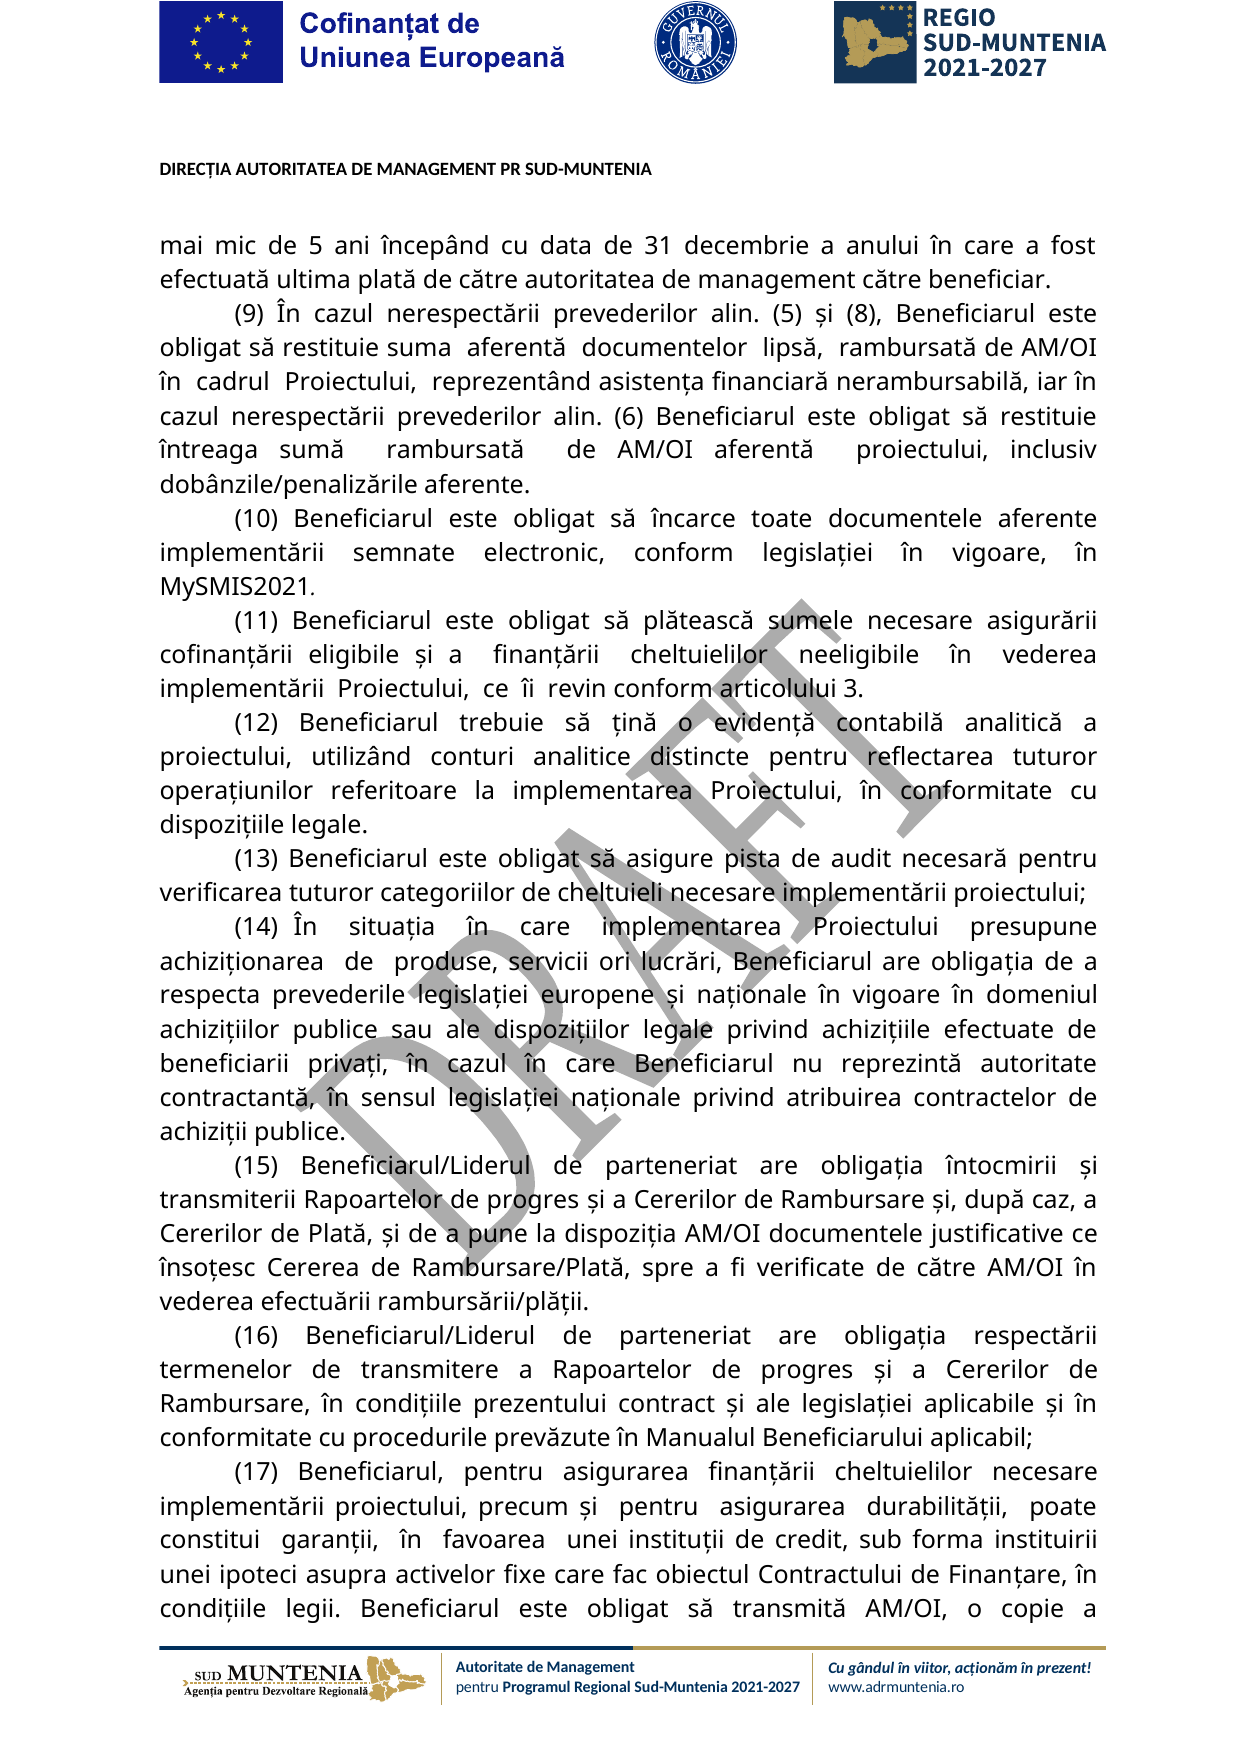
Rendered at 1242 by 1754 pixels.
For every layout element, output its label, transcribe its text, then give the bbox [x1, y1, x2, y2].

text (14) În situaţia în care implementarea Proiectului presupune achiziţionarea de produse, servicii ori lucrări, Beneficiarul are obligaţia de a respecta prevederile legislaţiei europene și naţionale în vigoare în domeniul achiziţiilor publice sau ale dispozițiilor legale privind achizițiile efectuate de beneficiarii privați, în cazul în care Beneficiarul nu reprezintă autoritate contractantă, în sensul legislaţiei naţionale privind atribuirea contractelor de achiziţii publice. [159, 909, 1098, 1147]
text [159, 228, 1098, 296]
text (13) Beneficiarul este obligat să asigure pista de audit necesară pentru verificarea tuturor categoriilor de cheltuieli necesare implementării proiectului; [159, 841, 1098, 909]
text (10) Beneficiarul este obligat să încarce toate documentele aferente implementării semnate electronic, conform legislației în vigoare, în MySMIS2021. [159, 500, 1098, 602]
text (9) În cazul nerespectării prevederilor alin. (5) și (8), Beneficiarul este obligat să restituie suma aferentă documentelor lipsă, rambursată de AM/OI în cadrul Proiectului, reprezentând asistența financiară nerambursabilă, iar în cazul nerespectării prevederilor alin. (6) Beneficiarul este obligat să restituie întreaga sumă rambursată de AM/OI aferentă proiectului, inclusiv dobânzile/penalizările aferente. [159, 296, 1098, 500]
text (11) Beneficiarul este obligat să plătească sumele necesare asigurării cofinanţării eligibile şi a finanţării cheltuielilor neeligibile în vederea implementării Proiectului, ce îi revin conform articolului 3. [159, 602, 1098, 705]
text (15) Beneficiarul/Liderul de parteneriat are obligaţia întocmirii și transmiterii Rapoartelor de progres şi a Cererilor de Rambursare și, după caz, a Cererilor de Plată, şi de a pune la dispoziţia AM/OI documentele justificative ce însoţesc Cererea de Rambursare/Plată, spre a fi verificate de către AM/OI în vederea efectuării rambursării/plății. [159, 1147, 1098, 1318]
text (16) Beneficiarul/Liderul de parteneriat are obligația respectării termenelor de transmitere a Rapoartelor de progres şi a Cererilor de Rambursare, în condițiile prezentului contract și ale legislației aplicabile și în conformitate cu procedurile prevăzute în Manualul Beneficiarului aplicabil; [159, 1318, 1098, 1454]
text (12) Beneficiarul trebuie să ţină o evidenţă contabilă analitică a proiectului, utilizând conturi analitice distincte pentru reflectarea tuturor operaţiunilor referitoare la implementarea Proiectului, în conformitate cu dispoziţiile legale. [159, 705, 1098, 841]
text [159, 1454, 1098, 1624]
